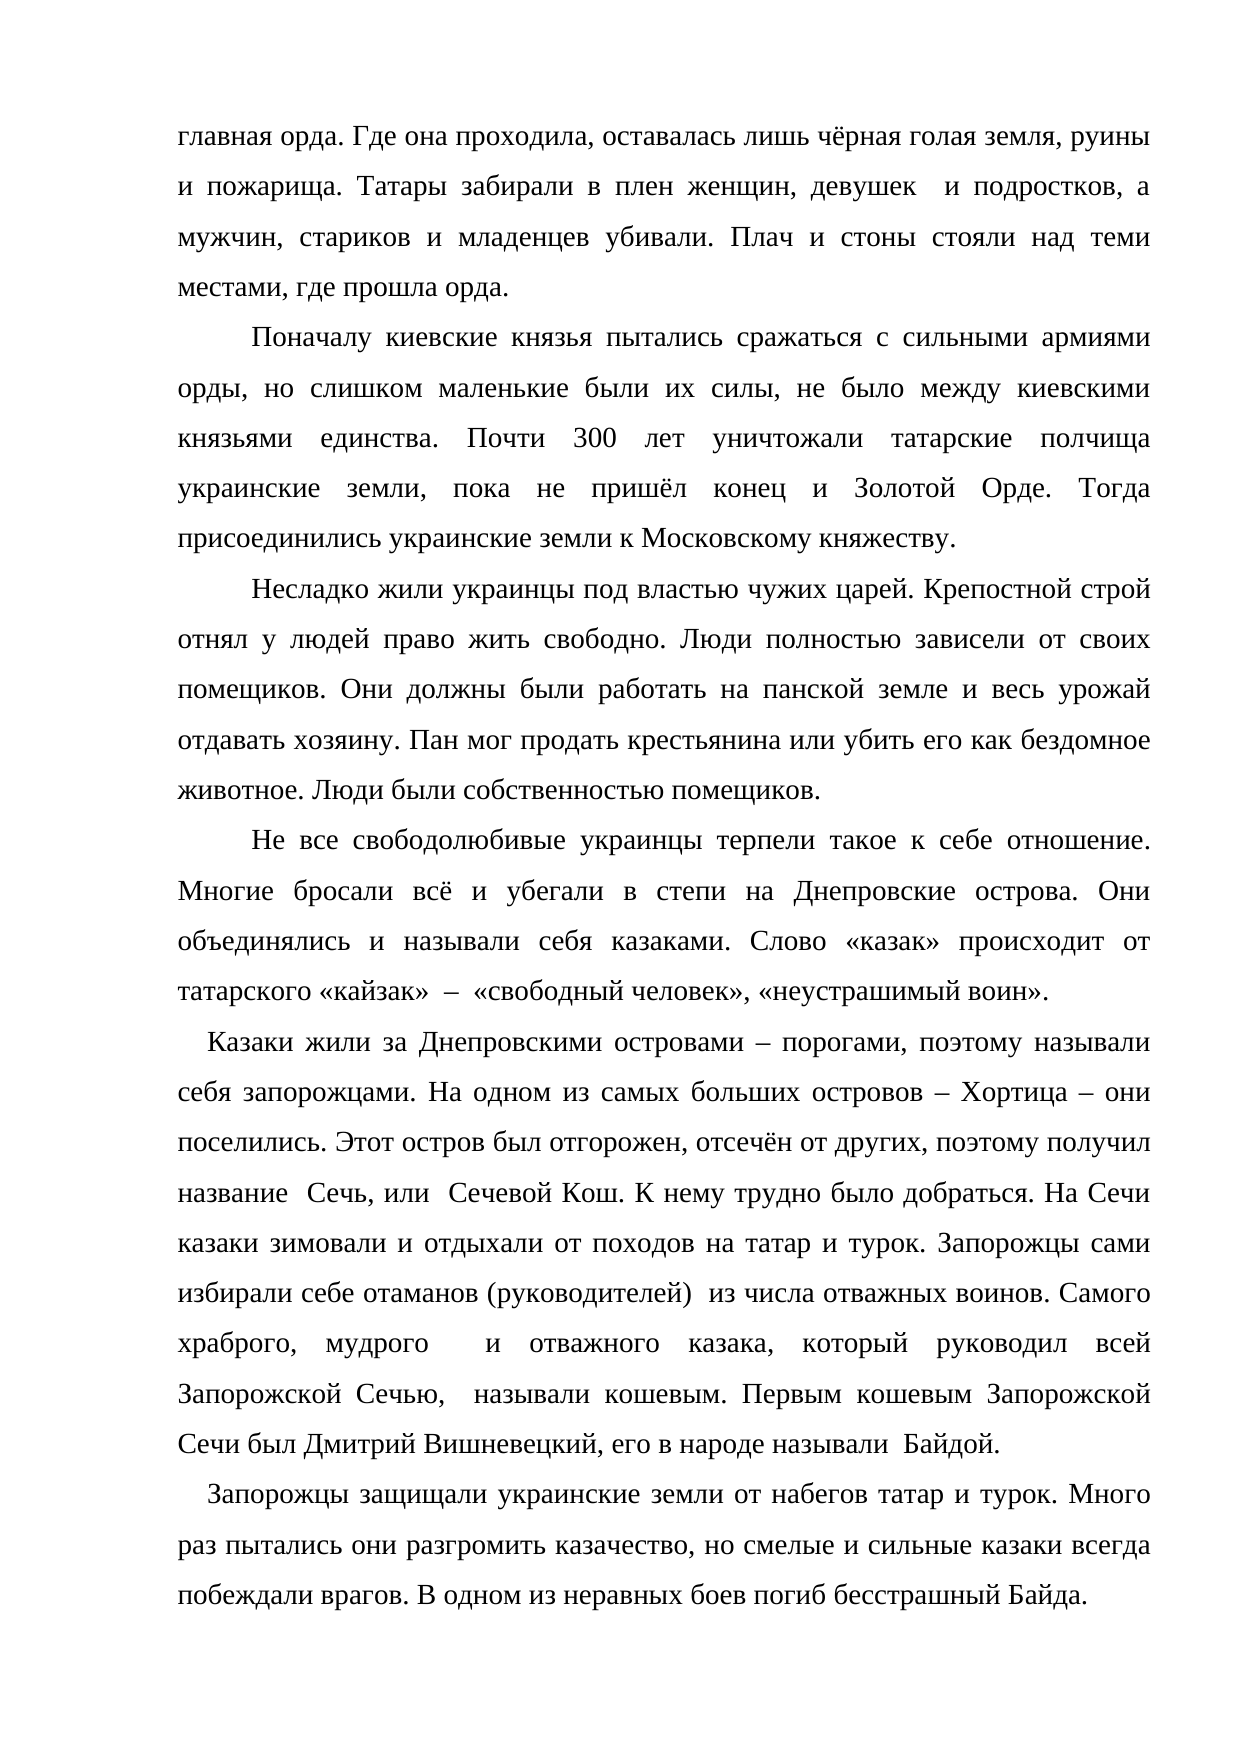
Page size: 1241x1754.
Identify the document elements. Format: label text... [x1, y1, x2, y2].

list Поначалу киевские князья пытались сражаться с сильными армиями орды, но слишком маленькие были их силы, не было между киевскими князьями единства. Почти 300 лет уничтожали татарские полчища украинские земли, пока не пришёл конец и Золотой Орде. Тогда присоединились украинские земли к Московскому княжеству. [177, 319, 1152, 554]
text Запорожцы защищали украинские земли от набегов татар и турок. Много раз пытались они разгромить казачество, но смелые и сильные казаки всегда побеждали врагов. В одном из неравных боев погиб бесстрашный Байда. [177, 1477, 1152, 1611]
list Несладко жили украинцы под властью чужих царей. Крепостной строй отнял у людей право жить свободно. Люди полностью зависели от своих помещиков. Они должны были работать на панской земле и весь урожай отдавать хозяину. Пан мог продать крестьянина или убить его как бездомное животное. Люди были собственностью помещиков. [177, 571, 1152, 806]
list Не все свободолюбивые украинцы терпели такое к себе отношение. Многие бросали всё и убегали в степи на Днепровские острова. Они объединялись и называли себя казаками. Слово «казак» происходит от татарского «кайзак» – «свободный человек», «неустрашимый воин». [177, 822, 1152, 1007]
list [177, 118, 1152, 303]
text Казаки жили за Днепровскими островами – порогами, поэтому называли себя запорожцами. На одном из самых больших островов – Хортица – они поселились. Этот остров был отгорожен, отсечён от других, поэтому получил название Сечь, или Сечевой Кош. К нему трудно было добраться. На Сечи казаки зимовали и отдыхали от походов на татар и турок. Запорожцы сами избирали себе отаманов (руководителей) из числа отважных воинов. Самого храброго, мудрого и отважного казака, который руководил всей Запорожской Сечью, называли кошевым. Первым кошевым Запорожской Сечи был Дмитрий Вишневецкий, его в народе называли Байдой. [177, 1024, 1152, 1460]
